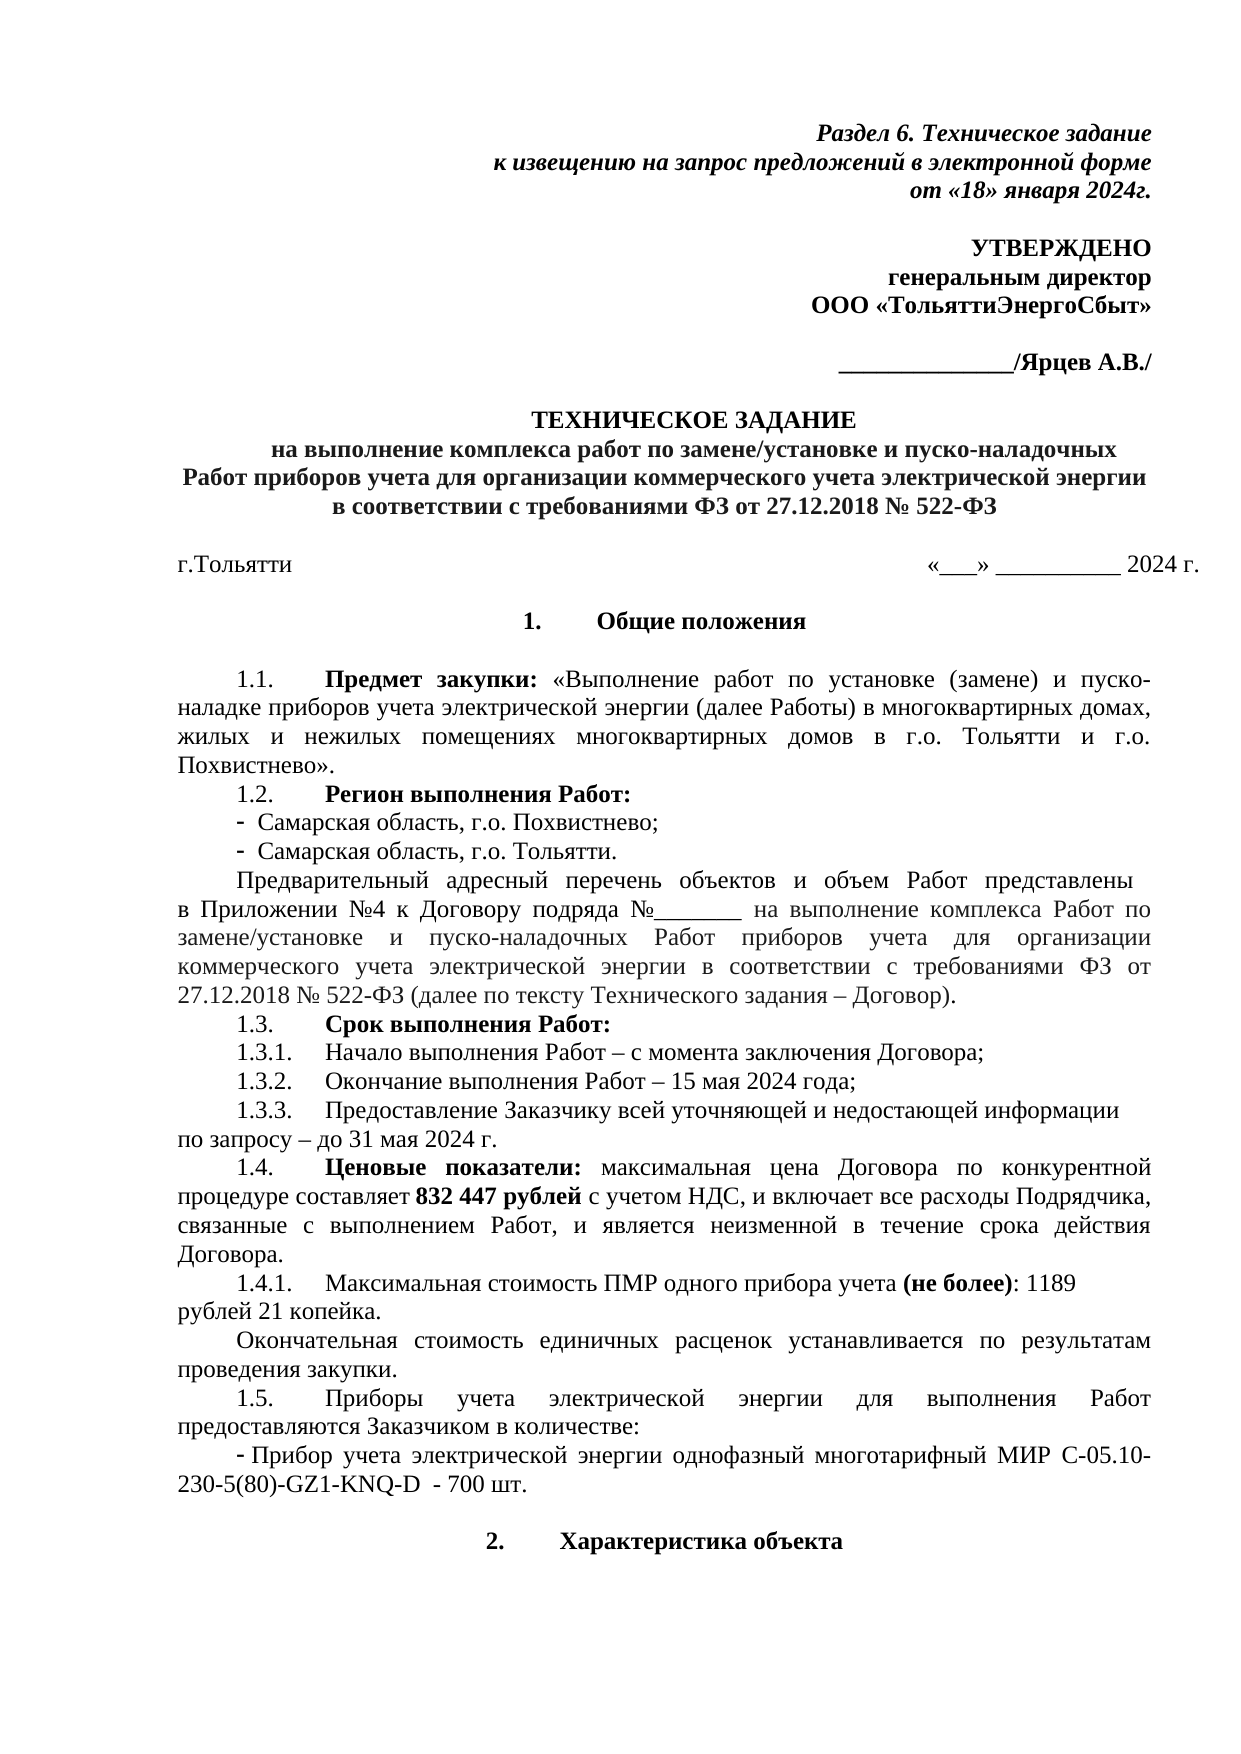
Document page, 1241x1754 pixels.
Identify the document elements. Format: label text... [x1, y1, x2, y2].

list Окончательная стоимость единичных расценок устанавливается по результатам проведения закупки. [177, 1325, 1152, 1383]
list Приборы учета электрической энергии для выполнения Работ предоставляются Заказчиком в количестве: [177, 1383, 1152, 1440]
table_header «___» __________ 2024 г. [664, 549, 1211, 577]
list Самарская область, г.о. Похвистнево; [177, 807, 1152, 836]
list Предмет закупки: «Выполнение работ по установке (замене) и пуско-наладке приборов учета электрической энергии (далее Работы) в многоквартирных домах, жилых и нежилых помещениях многоквартирных домов в г.о. Тольятти и г.о. Похвистнево». [177, 664, 1152, 779]
list Прибор учета электрической энергии однофазный многотарифный МИР С-05.10-230-5(80)-GZ1-KNQ-D - 700 шт. [177, 1440, 1152, 1498]
text Предварительный адресный перечень объектов и объем Работ представлены в Приложении №4 к Договору подряда №_______ на выполнение комплекса Работ по замене/установке и пуско-наладочных Работ приборов учета для организации коммерческого учета электрической энергии в соответствии с требованиями ФЗ от 27.12.2018 № 522-ФЗ (далее по тексту Технического задания – Договор). [177, 865, 1152, 1009]
list Окончание выполнения Работ – 15 мая 2024 года; [177, 1066, 1152, 1095]
list Самарская область, г.о. Тольятти. [177, 836, 1152, 865]
text УТВЕРЖДЕНО [177, 233, 1152, 262]
text генеральным директор [177, 262, 1152, 291]
text ТЕХНИЧЕСКОЕ ЗАДАНИЕ [177, 405, 1152, 434]
text к извещению на запрос предложений в электронной форме [177, 147, 1152, 176]
text ______________/Ярцев А.В./ [177, 347, 1152, 376]
list Характеристика объекта [177, 1526, 1152, 1555]
list Срок выполнения Работ: [177, 1009, 1152, 1037]
text Раздел 6. Техническое задание [177, 118, 1152, 147]
list Ценовые показатели: максимальная цена Договора по конкурентной процедуре составляет 832 447 рублей с учетом НДС, и включает все расходы Подрядчика, связанные с выполнением Работ, и является неизменной в течение срока действия Договора. [177, 1152, 1152, 1268]
text на выполнение комплекса работ по замене/установке и пуско-наладочных Работ приборов учета для организации коммерческого учета электрической энергии в соответствии с требованиями ФЗ от 27.12.2018 № 522-ФЗ [177, 434, 1152, 520]
text ООО «ТольяттиЭнергоСбыт» [177, 291, 1152, 319]
list Предоставление Заказчику всей уточняющей и недостающей информации по запросу – до 31 мая 2024 г. [177, 1095, 1152, 1152]
list Максимальная стоимость ПМР одного прибора учета (не более): 1189 рублей 21 копейка. [177, 1268, 1152, 1325]
list Начало выполнения Работ – с момента заключения Договора; [177, 1037, 1152, 1066]
table_header г.Тольятти [166, 549, 664, 577]
list Регион выполнения Работ: [177, 779, 1152, 807]
text от «18» января 2024г. [177, 176, 1152, 204]
list Общие положения [177, 606, 1152, 635]
